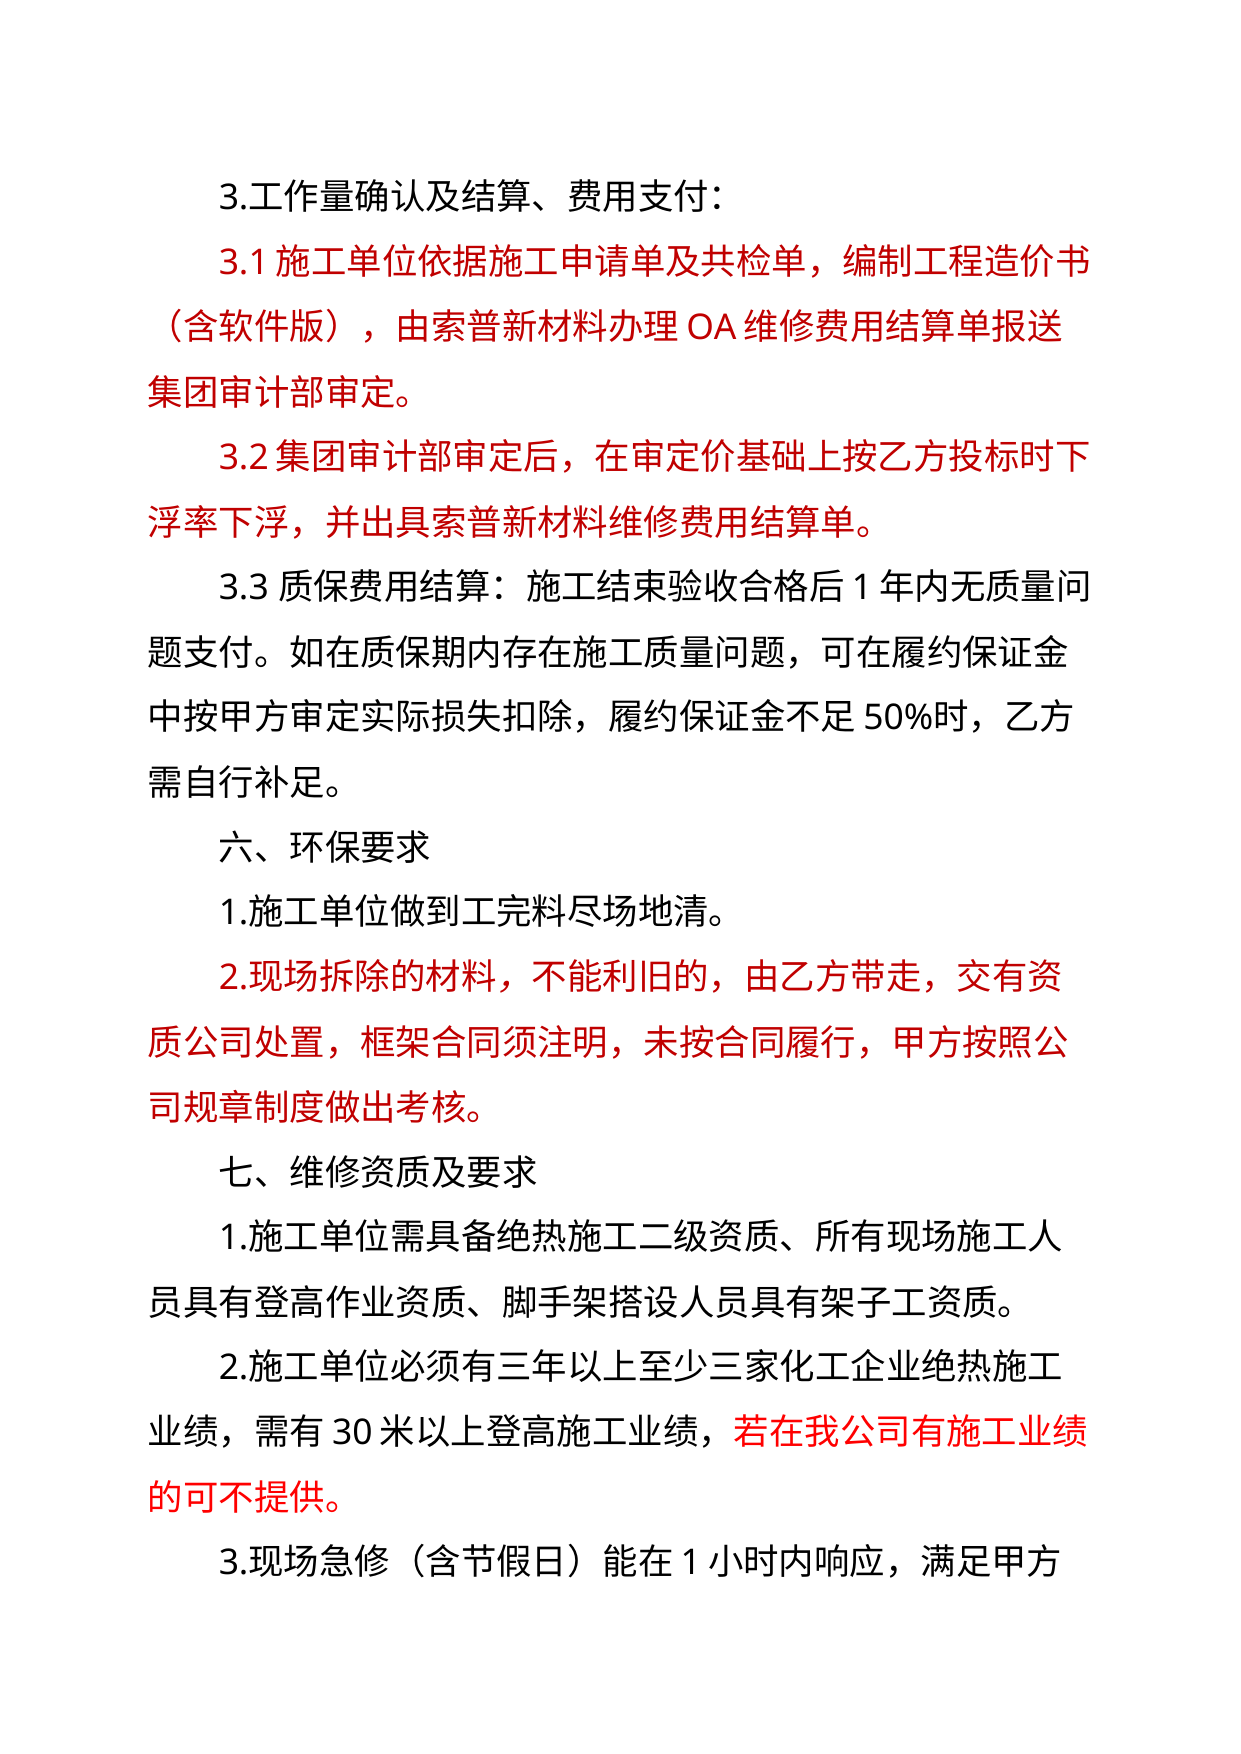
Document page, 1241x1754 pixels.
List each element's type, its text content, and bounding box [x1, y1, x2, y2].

list 1.施工单位需具备绝热施工二级资质、所有现场施工人员具有登高作业资质、脚手架搭设人员具有架子工资质。 [148, 1202, 1092, 1332]
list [148, 1527, 1092, 1592]
list 2.现场拆除的材料，不能利旧的，由乙方带走，交有资质公司处置，框架合同须注明，未按合同履行，甲方按照公司规章制度做出考核。 [148, 942, 1092, 1137]
list 3.工作量确认及结算、费用支付： [148, 162, 1092, 227]
list 3.3 质保费用结算：施工结束验收合格后1年内无质量问题支付。如在质保期内存在施工质量问题，可在履约保证金中按甲方审定实际损失扣除，履约保证金不足50%时，乙方需自行补足。 [148, 552, 1092, 812]
list 3.1施工单位依据施工申请单及共检单，编制工程造价书（含软件版），由索普新材料办理OA维修费用结算单报送集团审计部审定。 [148, 227, 1092, 422]
list 1.施工单位做到工完料尽场地清。 [148, 877, 1092, 942]
list 七、维修资质及要求 [148, 1137, 1092, 1202]
list 2.施工单位必须有三年以上至少三家化工企业绝热施工业绩，需有30米以上登高施工业绩，若在我公司有施工业绩的可不提供。 [148, 1332, 1092, 1527]
list 六、环保要求 [148, 812, 1092, 877]
list 3.2集团审计部审定后，在审定价基础上按乙方投标时下浮率下浮，并出具索普新材料维修费用结算单。 [148, 422, 1092, 552]
